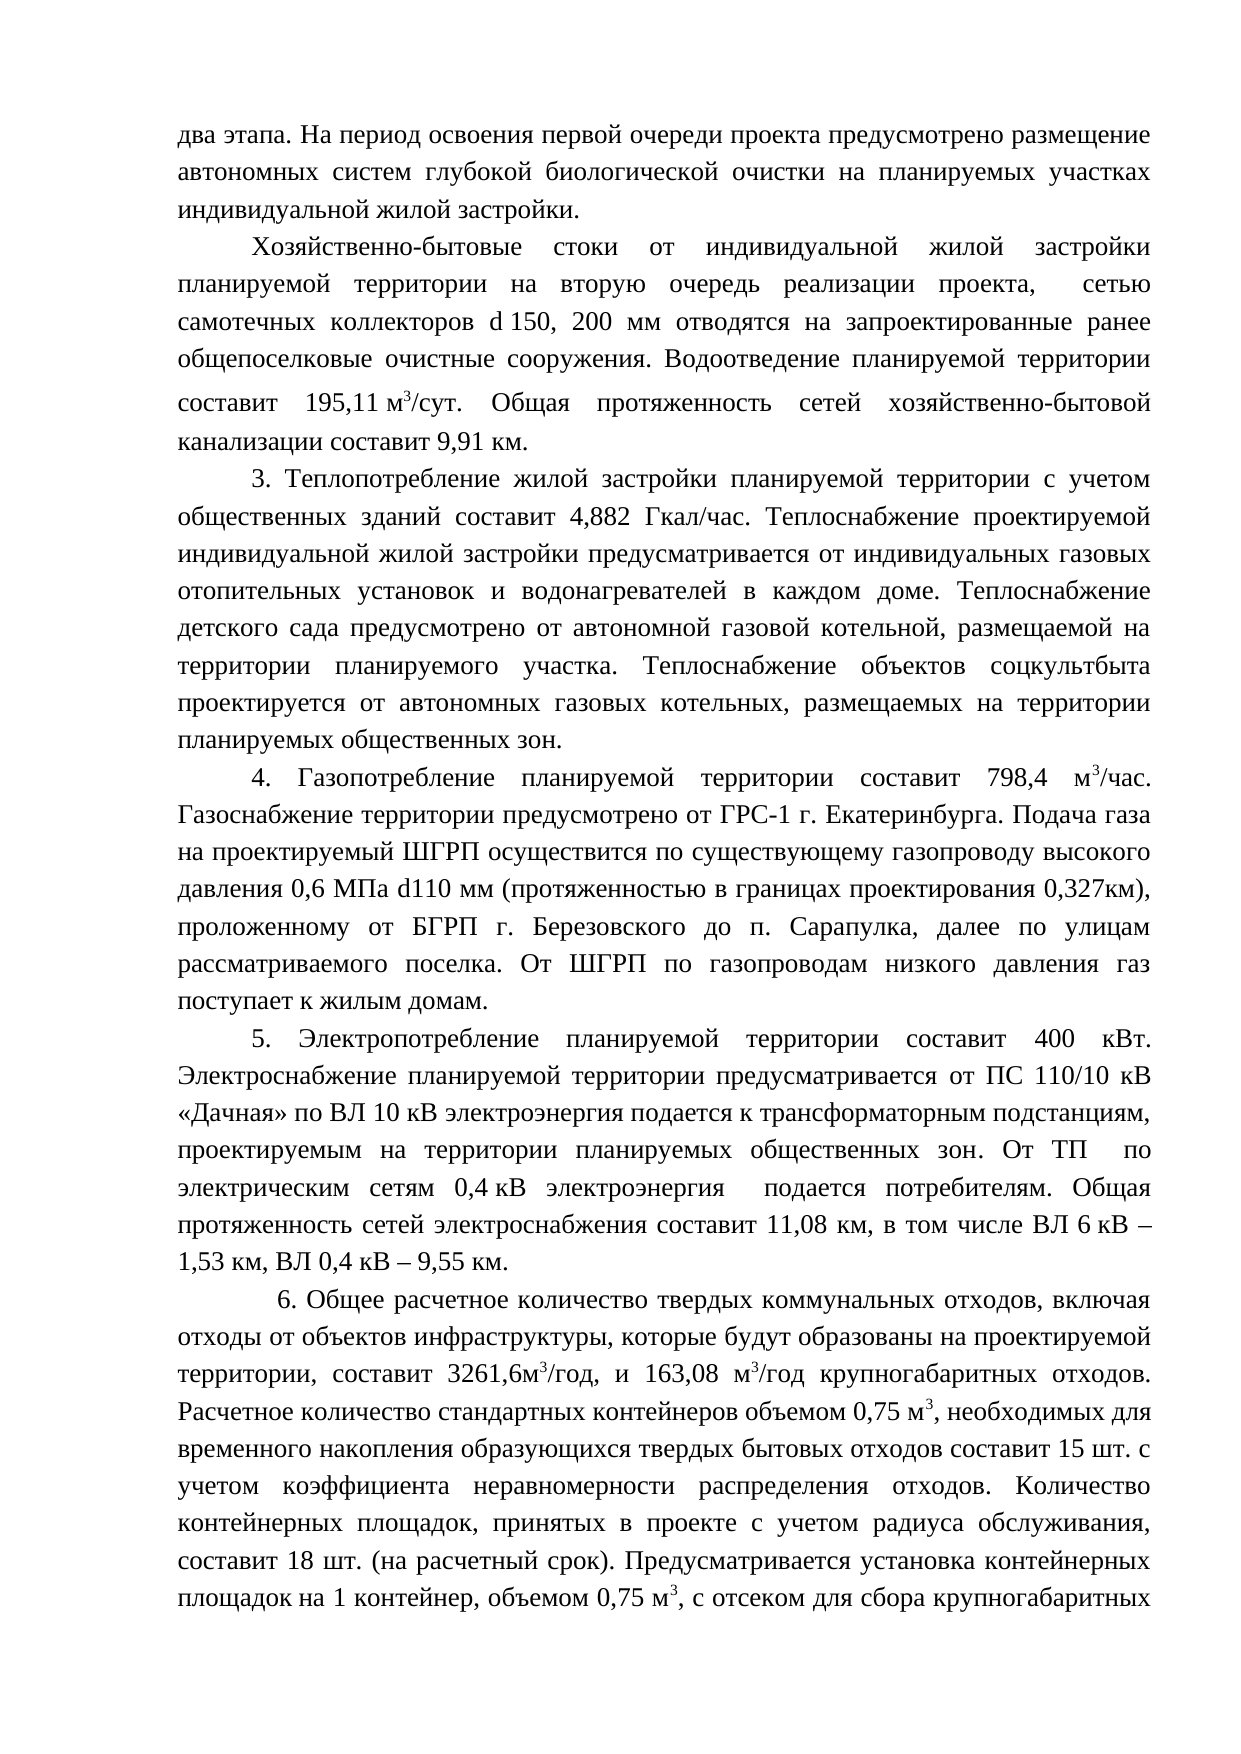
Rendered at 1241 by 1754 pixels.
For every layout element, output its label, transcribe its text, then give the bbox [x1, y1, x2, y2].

text 3. Теплопотребление жилой застройки планируемой территории с учетом общественных зданий составит 4,882 Гкал/час. Теплоснабжение проектируемой индивидуальной жилой застройки предусматривается от индивидуальных газовых отопительных установок и водонагревателей в каждом доме. Теплоснабжение детского сада предусмотрено от автономной газовой котельной, размещаемой на территории планируемого участка. Теплоснабжение объектов соцкультбыта проектируется от автономных газовых котельных, размещаемых на территории планируемых общественных зон. [177, 462, 1152, 754]
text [177, 1283, 1152, 1612]
text Хозяйственно-бытовые стоки от индивидуальной жилой застройки планируемой территории на вторую очередь реализации проекта, сетью самотечных коллекторов d 150, 200 мм отводятся на запроектированные ранее общепоселковые очистные сооружения. Водоотведение планируемой территории составит 195,11 м3/сут. Общая протяженность сетей хозяйственно-бытовой канализации составит 9,91 км. [177, 230, 1152, 456]
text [177, 118, 1152, 224]
text 4. Газопотребление планируемой территории составит 798,4 м3/час. Газоснабжение территории предусмотрено от ГРС-1 г. Екатеринбурга. Подача газа на проектируемый ШГРП осуществится по существующему газопроводу высокого давления 0,6 МПа d110 мм (протяженностью в границах проектирования 0,327км), проложенному от БГРП г. Березовского до п. Сарапулка, далее по улицам рассматриваемого поселка. От ШГРП по газопроводам низкого давления газ поступает к жилым домам. [177, 761, 1152, 1016]
text 5. Электропотребление планируемой территории составит 400 кВт. Электроснабжение планируемой территории предусматривается от ПС 110/10 кВ «Дачная» по ВЛ 10 кВ электроэнергия подается к трансформаторным подстанциям, проектируемым на территории планируемых общественных зон. От ТП по электрическим сетям 0,4 кВ электроэнергия подается потребителям. Общая протяженность сетей электроснабжения составит 11,08 км, в том числе ВЛ 6 кВ – 1,53 км, ВЛ 0,4 кВ – 9,55 км. [177, 1022, 1152, 1277]
